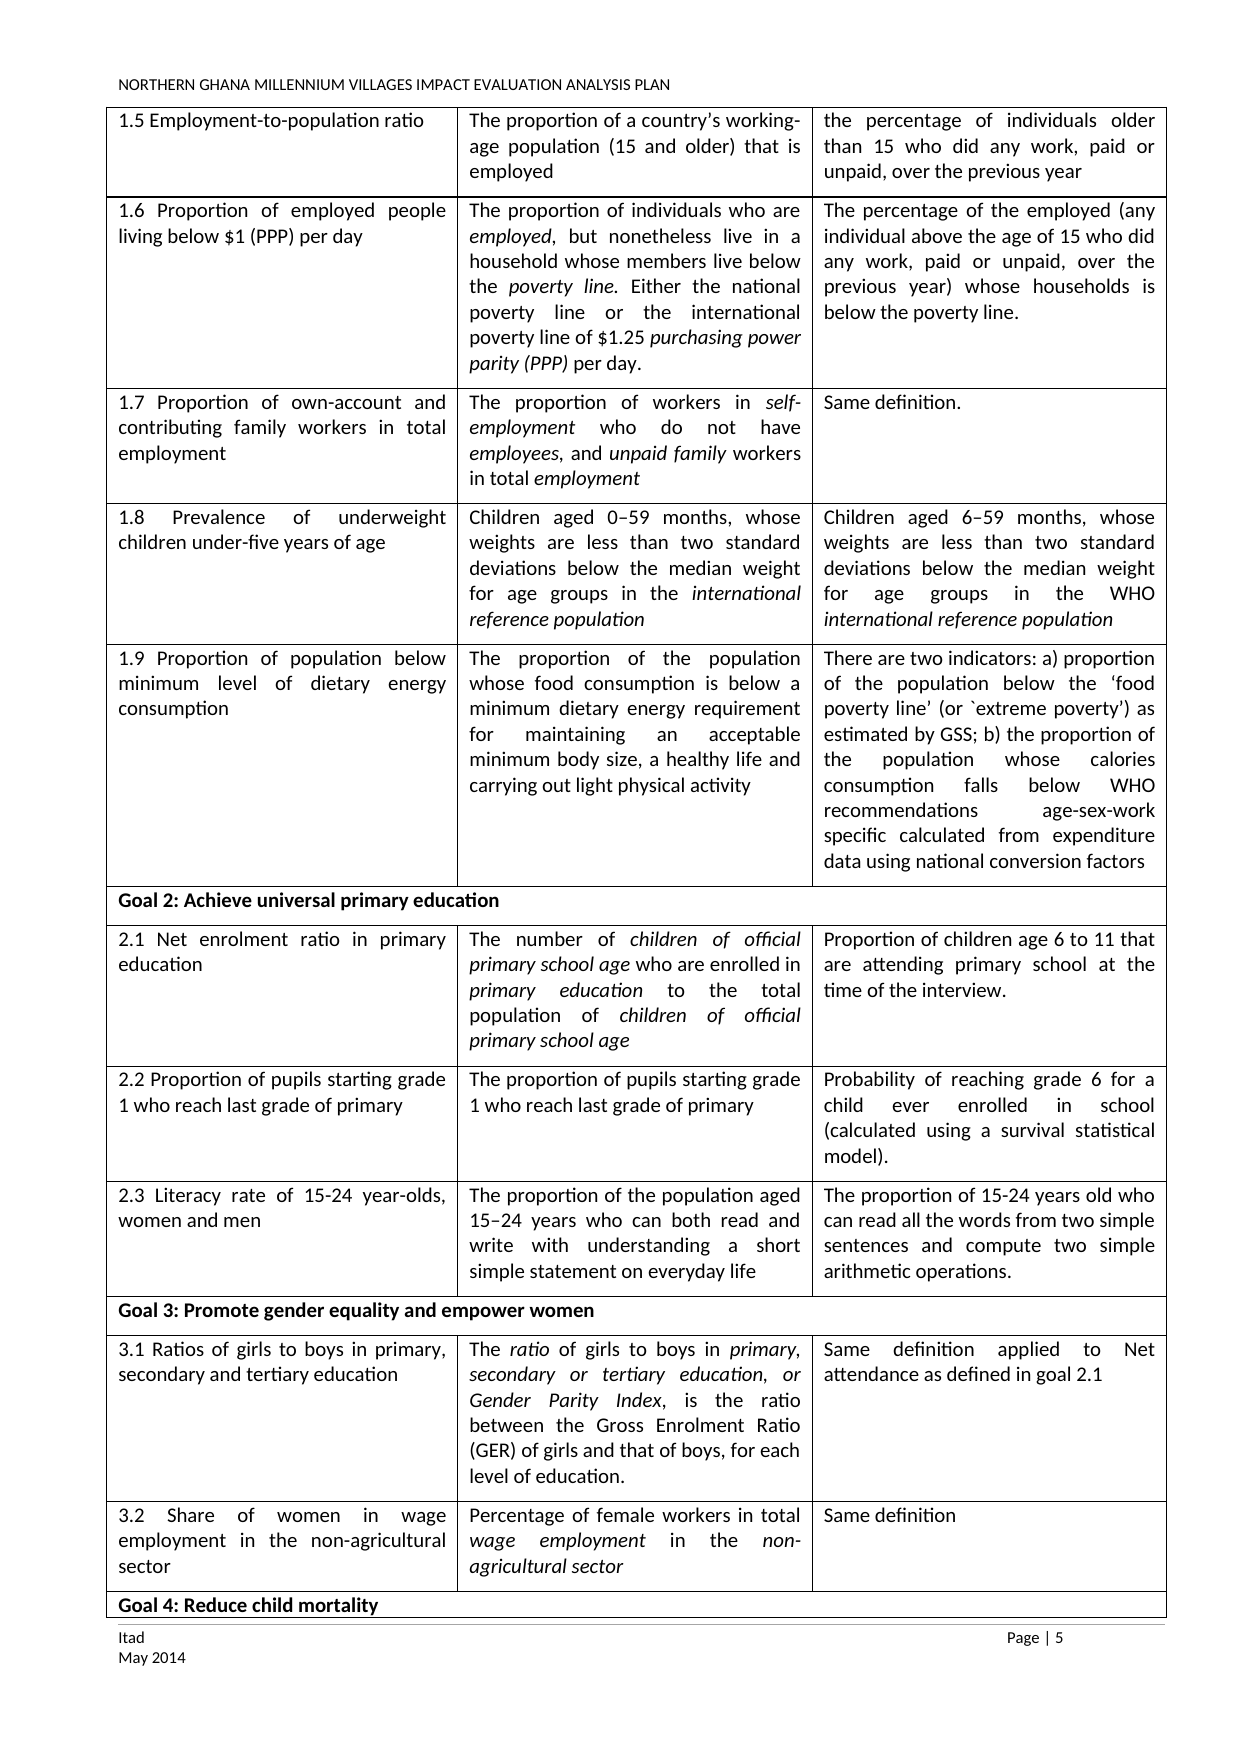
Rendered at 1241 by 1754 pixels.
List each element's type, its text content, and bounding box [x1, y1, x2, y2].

table_cell Proportion of children age 6 to 11 that are attending primary school at the time of the interview. [813, 926, 1166, 1066]
table_cell Children aged 0–59 months, whose weights are less than two standard deviations below the median weight for age groups in the international reference population [458, 504, 812, 644]
table_cell Same definition applied to Net attendance as defined in goal 2.1 [813, 1336, 1166, 1501]
table_cell 3.1 Ratios of girls to boys in primary, secondary and tertiary education [107, 1336, 457, 1501]
table_cell Goal 2: Achieve universal primary education [107, 887, 1166, 925]
table_cell Percentage of female workers in total wage employment in the non-agricultural sector [458, 1502, 812, 1591]
table_cell Same definition [813, 1502, 1166, 1591]
table_cell Goal 3: Promote gender equality and empower women [107, 1297, 1166, 1335]
table_cell Same definition. [813, 389, 1166, 503]
table_cell The proportion of 15-24 years old who can read all the words from two simple sentences and compute two simple arithmetic operations. [813, 1182, 1166, 1296]
table_cell Children aged 6–59 months, whose weights are less than two standard deviations below the median weight for age groups in the WHO international reference population [813, 504, 1166, 644]
table_cell The proportion of a country’s working-age population (15 and older) that is employed [458, 108, 812, 196]
table_cell The number of children of official primary school age who are enrolled in primary education to the total population of children of official primary school age [458, 926, 812, 1066]
table_cell The proportion of the population whose food consumption is below a minimum dietary energy requirement for maintaining an acceptable minimum body size, a healthy life and carrying out light physical activity [458, 645, 812, 886]
table_cell 1.6 Proportion of employed people living below $1 (PPP) per day [107, 198, 457, 388]
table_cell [107, 1592, 1166, 1617]
table_cell 3.2 Share of women in wage employment in the non-agricultural sector [107, 1502, 457, 1591]
table_cell 2.2 Proportion of pupils starting grade 1 who reach last grade of primary [107, 1067, 457, 1181]
table_cell 2.1 Net enrolment ratio in primary education [107, 926, 457, 1066]
table_cell 1.7 Proportion of own-account and contributing family workers in total employment [107, 389, 457, 503]
table_cell 2.3 Literacy rate of 15-24 year-olds, women and men [107, 1182, 457, 1296]
table_cell There are two indicators: a) proportion of the population below the ‘food poverty line’ (or `extreme poverty’) as estimated by GSS; b) the proportion of the population whose calories consumption falls below WHO recommendations age-sex-work specific calculated from expenditure data using national conversion factors [813, 645, 1166, 886]
table_cell The percentage of the employed (any individual above the age of 15 who did any work, paid or unpaid, over the previous year) whose households is below the poverty line. [813, 198, 1166, 388]
table_cell The proportion of workers in self-employment who do not have employees, and unpaid family workers in total employment [458, 389, 812, 503]
table_cell The proportion of pupils starting grade 1 who reach last grade of primary [458, 1067, 812, 1181]
table_cell Probability of reaching grade 6 for a child ever enrolled in school (calculated using a survival statistical model). [813, 1067, 1166, 1181]
table_cell the percentage of individuals older than 15 who did any work, paid or unpaid, over the previous year [813, 108, 1166, 196]
table_cell 1.5 Employment-to-population ratio [107, 108, 457, 196]
table_cell The proportion of individuals who are employed, but nonetheless live in a household whose members live below the poverty line. Either the national poverty line or the international poverty line of $1.25 purchasing power parity (PPP) per day. [458, 198, 812, 388]
table_cell 1.8 Prevalence of underweight children under-five years of age [107, 504, 457, 644]
table_cell 1.9 Proportion of population below minimum level of dietary energy consumption [107, 645, 457, 886]
table_cell The proportion of the population aged 15–24 years who can both read and write with understanding a short simple statement on everyday life [458, 1182, 812, 1296]
table_cell The ratio of girls to boys in primary, secondary or tertiary education, or Gender Parity Index, is the ratio between the Gross Enrolment Ratio (GER) of girls and that of boys, for each level of education. [458, 1336, 812, 1501]
